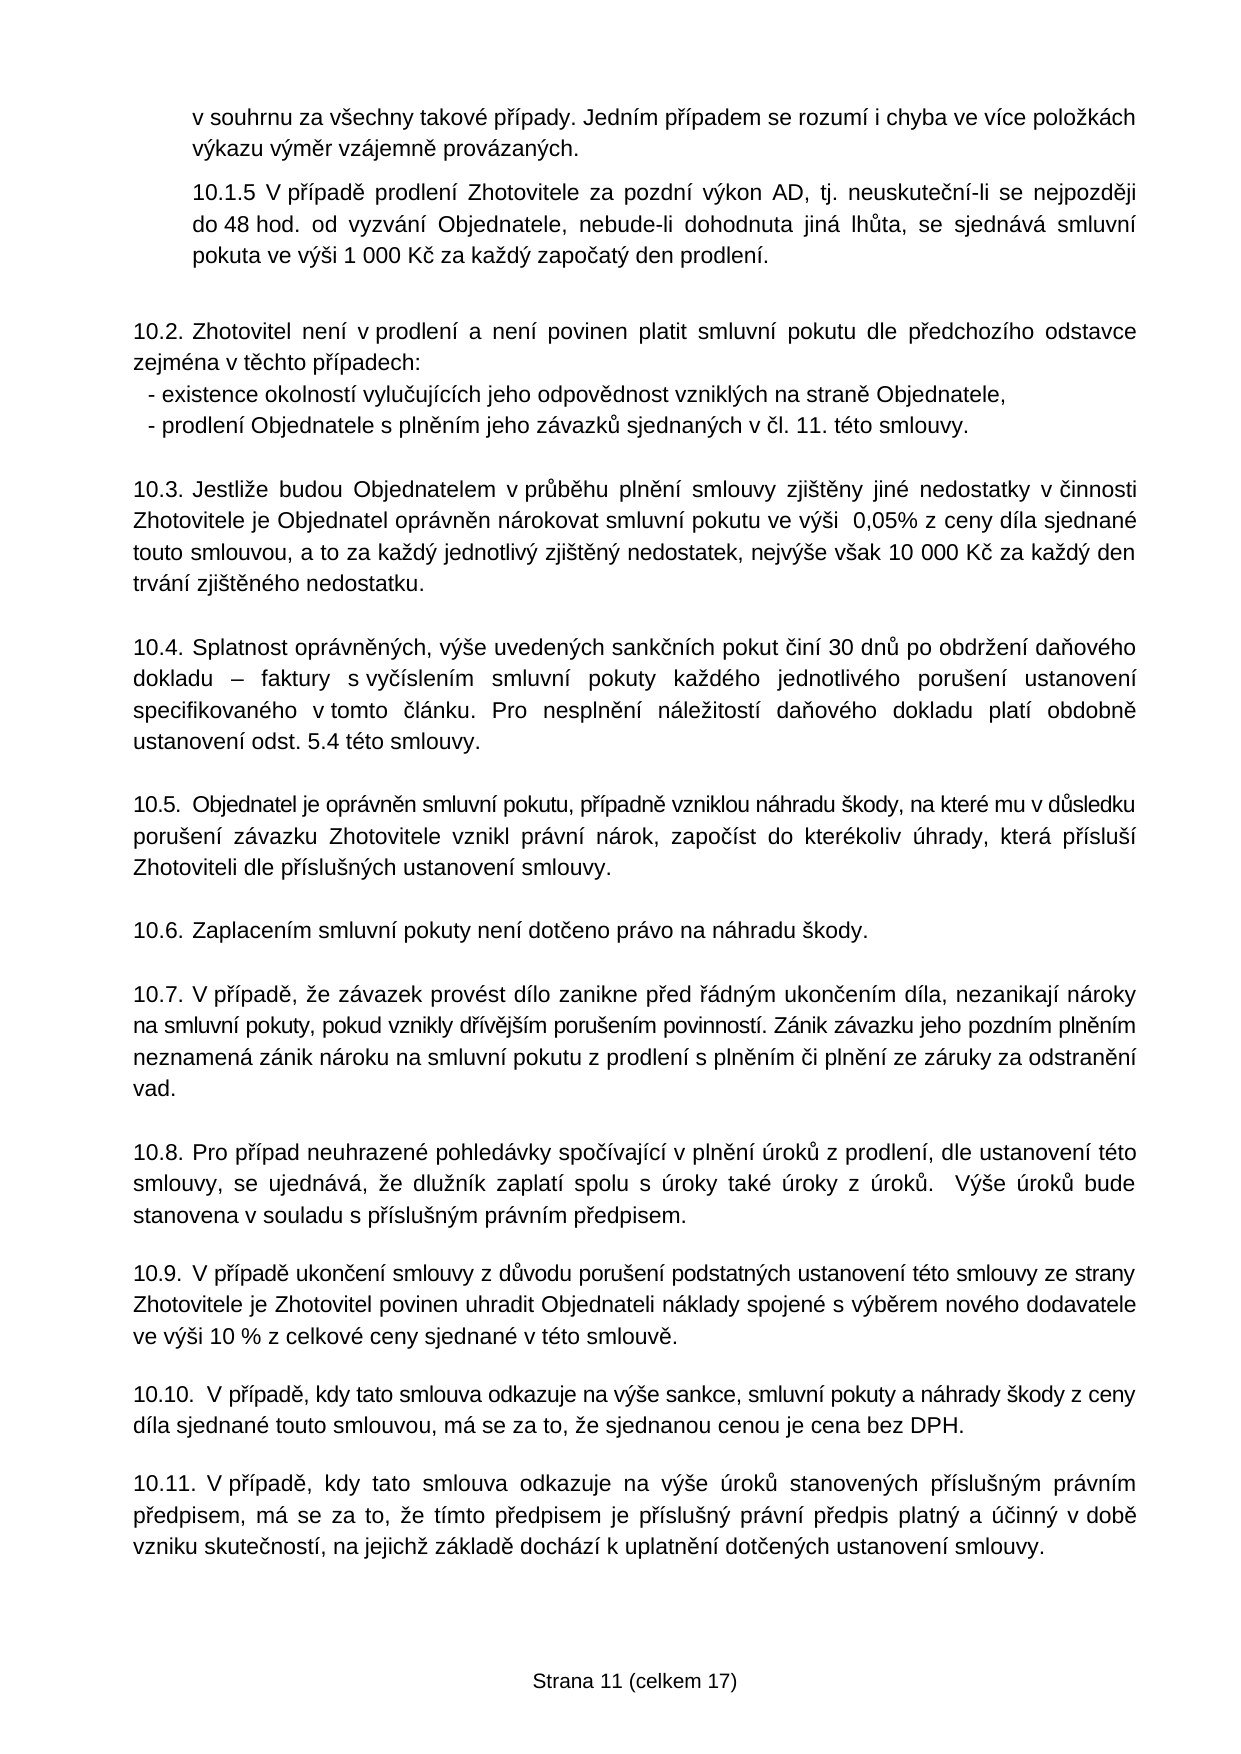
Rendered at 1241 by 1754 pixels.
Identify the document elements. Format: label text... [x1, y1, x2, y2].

list V případě, kdy tato smlouva odkazuje na výše úroků stanovených příslušným právním předpisem, má se za to, že tímto předpisem je příslušný právní předpis platný a účinný v době vzniku skutečností, na jejichž základě dochází k uplatnění dotčených ustanovení smlouvy. [133, 1470, 1137, 1559]
list Pro případ neuhrazené pohledávky spočívající v plnění úroků z prodlení, dle ustanovení této smlouvy, se ujednává, že dlužník zaplatí spolu s úroky také úroky z úroků. Výše úroků bude stanovena v souladu s příslušným právním předpisem. [133, 1138, 1137, 1228]
text - prodlení Objednatele s plněním jeho závazků sjednaných v čl. 11. této smlouvy. [148, 412, 1126, 439]
list V případě, kdy tato smlouva odkazuje na výše sankce, smluvní pokuty a náhrady škody z ceny díla sjednané touto smlouvou, má se za to, že sjednanou cenou je cena bez DPH. [133, 1381, 1137, 1438]
list Zhotovitel není v prodlení a není povinen platit smluvní pokutu dle předchozího odstavce zejména v těchto případech: [133, 318, 1137, 376]
list V případě, že závazek provést dílo zanikne před řádným ukončením díla, nezanikají nároky na smluvní pokuty, pokud vznikly dřívějším porušením povinností. Zánik závazku jeho pozdním plněním neznamená zánik nároku na smluvní pokutu z prodlení s plněním či plnění ze záruky za odstranění vad. [133, 981, 1137, 1102]
list Jestliže budou Objednatelem v průběhu plnění smlouvy zjištěny jiné nedostatky v činnosti Zhotovitele je Objednatel oprávněn nárokovat smluvní pokutu ve výši 0,05% z ceny díla sjednané touto smlouvou, a to za každý jednotlivý zjištěný nedostatek, nejvýše však 10 000 Kč za každý den trvání zjištěného nedostatku. [133, 476, 1137, 597]
list Zaplacením smluvní pokuty není dotčeno právo na náhradu škody. [133, 917, 1137, 944]
list V případě ukončení smlouvy z důvodu porušení podstatných ustanovení této smlouvy ze strany Zhotovitele je Zhotovitel povinen uhradit Objednateli náklady spojené s výběrem nového dodavatele ve výši 10 % z celkové ceny sjednané v této smlouvě. [133, 1259, 1137, 1349]
list Objednatel je oprávněn smluvní pokutu, případně vzniklou náhradu škody, na které mu v důsledku porušení závazku Zhotovitele vznikl právní nárok, započíst do kterékoliv úhrady, která přísluší Zhotoviteli dle příslušných ustanovení smlouvy. [133, 791, 1137, 881]
text 10.1.5 V případě prodlení Zhotovitele za pozdní výkon AD, tj. neuskuteční-li se nejpozději do 48 hod. od vyzvání Objednatele, nebude-li dohodnuta jiná lhůta, se sjednává smluvní pokuta ve výši 1 000 Kč za každý započatý den prodlení. [192, 179, 1137, 268]
list Splatnost oprávněných, výše uvedených sankčních pokut činí 30 dnů po obdržení daňového dokladu – faktury s vyčíslením smluvní pokuty každého jednotlivého porušení ustanovení specifikovaného v tomto článku. Pro nesplnění náležitostí daňového dokladu platí obdobně ustanovení odst. 5.4 této smlouvy. [133, 633, 1137, 754]
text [192, 103, 1137, 161]
text - existence okolností vylučujících jeho odpovědnost vzniklých na straně Objednatele, [148, 381, 1126, 407]
